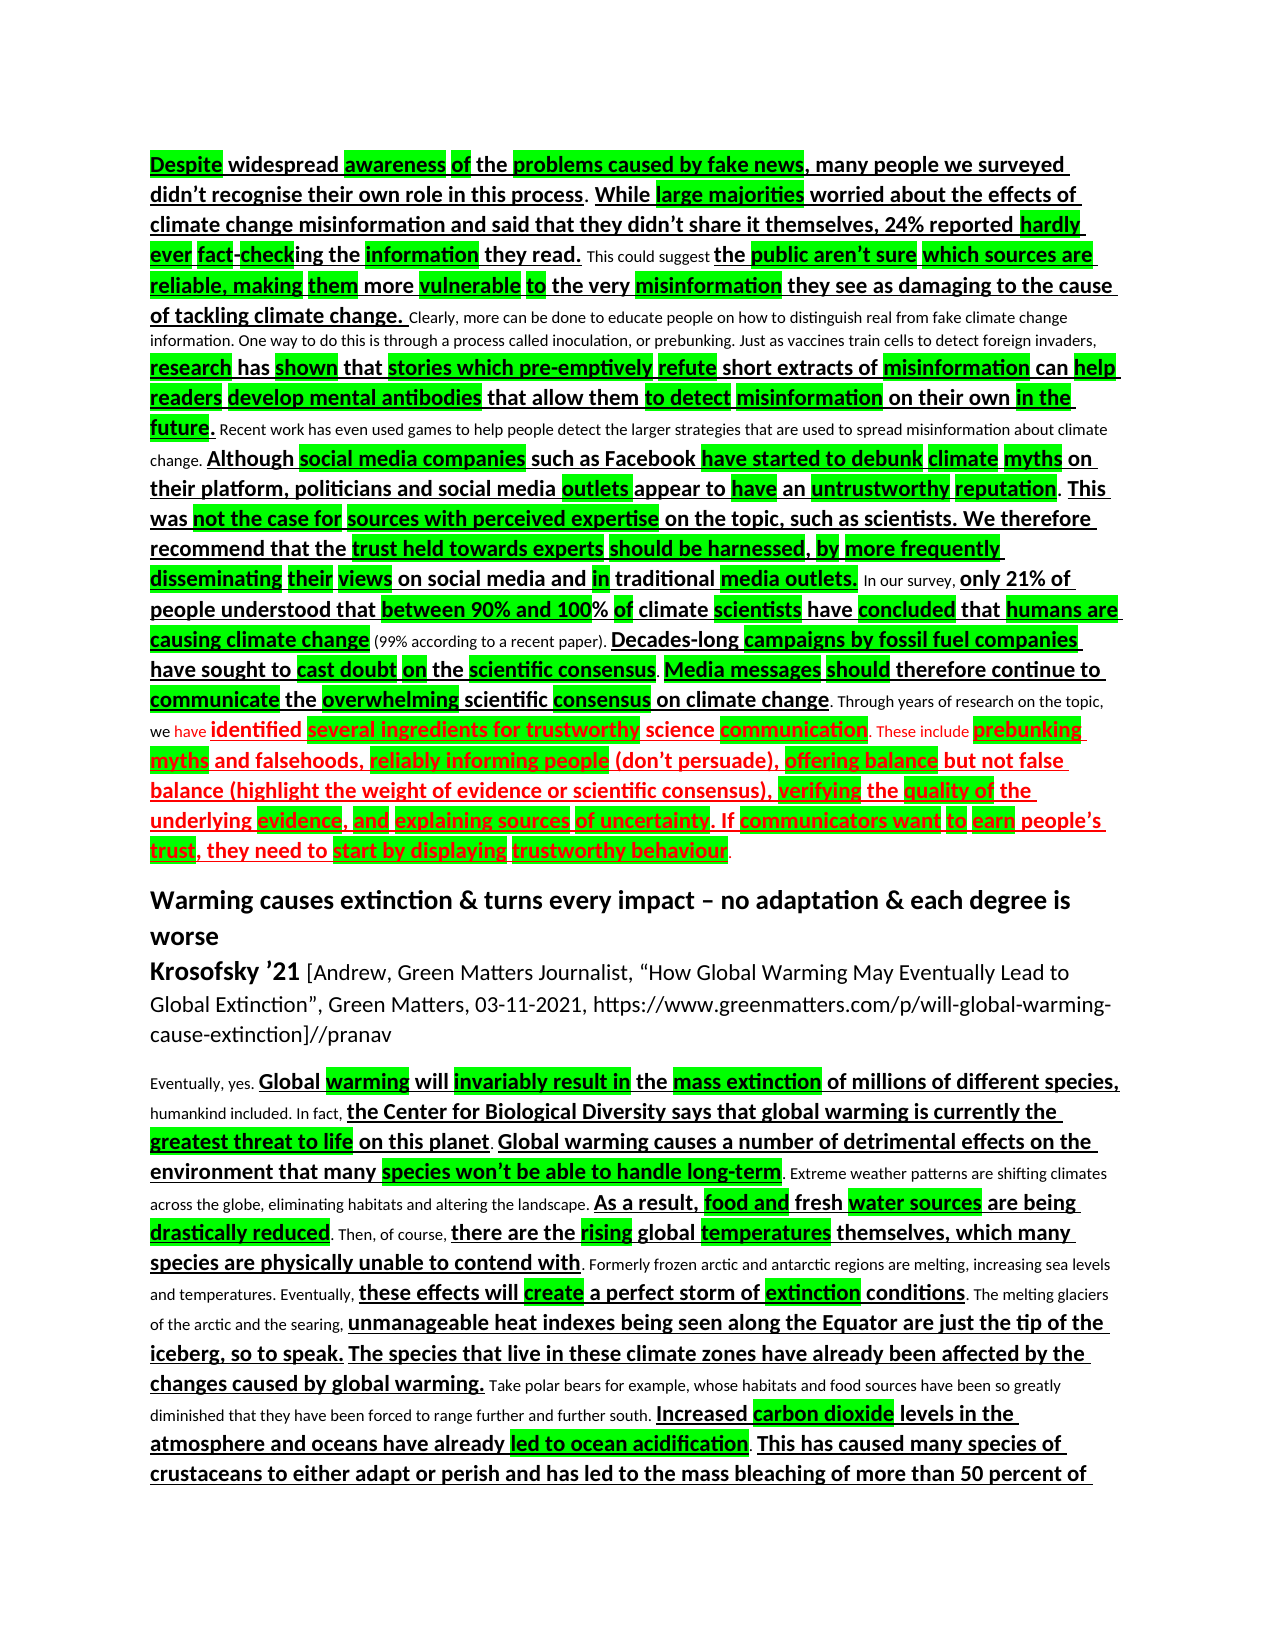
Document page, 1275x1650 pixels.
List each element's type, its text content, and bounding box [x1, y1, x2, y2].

text Krosofsky ’21 [Andrew, Green Matters Journalist, “How Global Warming May Eventually Lead to Global Extinction”, Green Matters, 03-11-2021, https://www.greenmatters.com/p/will-global-warming-cause-extinction]//pranav [150, 954, 1125, 1048]
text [150, 1067, 1125, 1488]
text Despite widespread awareness of the problems caused by fake news, many people we surveyed didn’t recognise their own role in this process. While large majorities worried about the effects of climate change misinformation and said that they didn’t share it themselves, 24% reported hardly ever fact-checking the information they read. This could suggest the public aren’t sure which sources are reliable, making them more vulnerable to the very misinformation they see as damaging to the cause of tackling climate change. Clearly, more can be done to educate people on how to distinguish real from fake climate change information. One way to do this is through a process called inoculation, or prebunking. Just as vaccines train cells to detect foreign invaders, research has shown that stories which pre-emptively refute short extracts of misinformation can help readers develop mental antibodies that allow them to detect misinformation on their own in the future. Recent work has even used games to help people detect the larger strategies that are used to spread misinformation about climate change. Although social media companies such as Facebook have started to debunk climate myths on their platform, politicians and social media outlets appear to have an untrustworthy reputation. This was not the case for sources with perceived expertise on the topic, such as scientists. We therefore recommend that the trust held towards experts should be harnessed, by more frequently disseminating their views on social media and in traditional media outlets. In our survey, only 21% of people understood that between 90% and 100% of climate scientists have concluded that humans are causing climate change (99% according to a recent paper). Decades-long campaigns by fossil fuel companies have sought to cast doubt on the scientific consensus. Media messages should therefore continue to communicate the overwhelming scientific consensus on climate change. Through years of research on the topic, we have identified several ingredients for trustworthy science communication. These include prebunking myths and falsehoods, reliably informing people (don’t persuade), offering balance but not false balance (highlight the weight of evidence or scientific consensus), verifying the quality of the underlying evidence, and explaining sources of uncertainty. If communicators want to earn people’s trust, they need to start by displaying trustworthy behaviour. [150, 150, 1125, 864]
text Warming causes extinction & turns every impact – no adaptation & each degree is worse [150, 883, 1125, 952]
